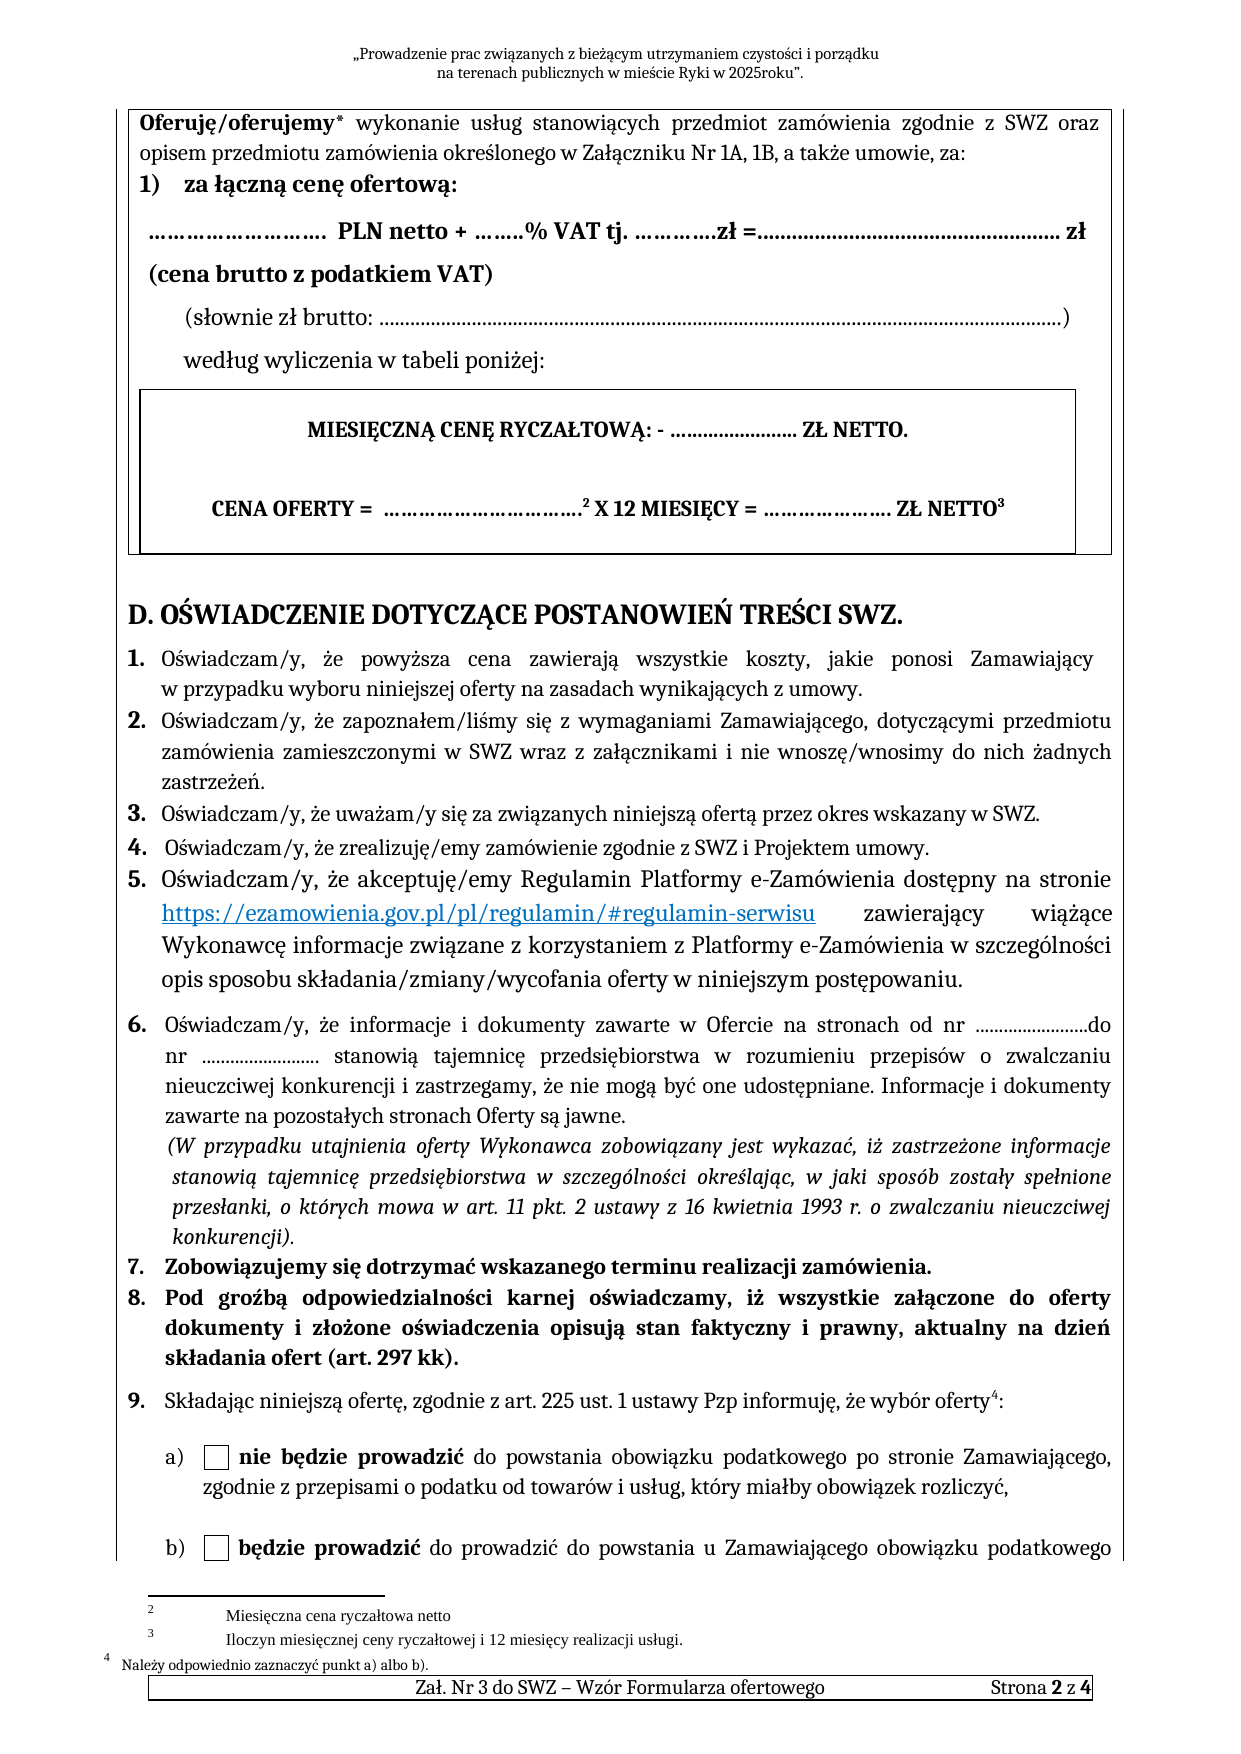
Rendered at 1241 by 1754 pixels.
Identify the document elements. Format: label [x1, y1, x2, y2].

table_cell [117, 109, 1123, 598]
table_cell [117, 598, 1123, 1561]
